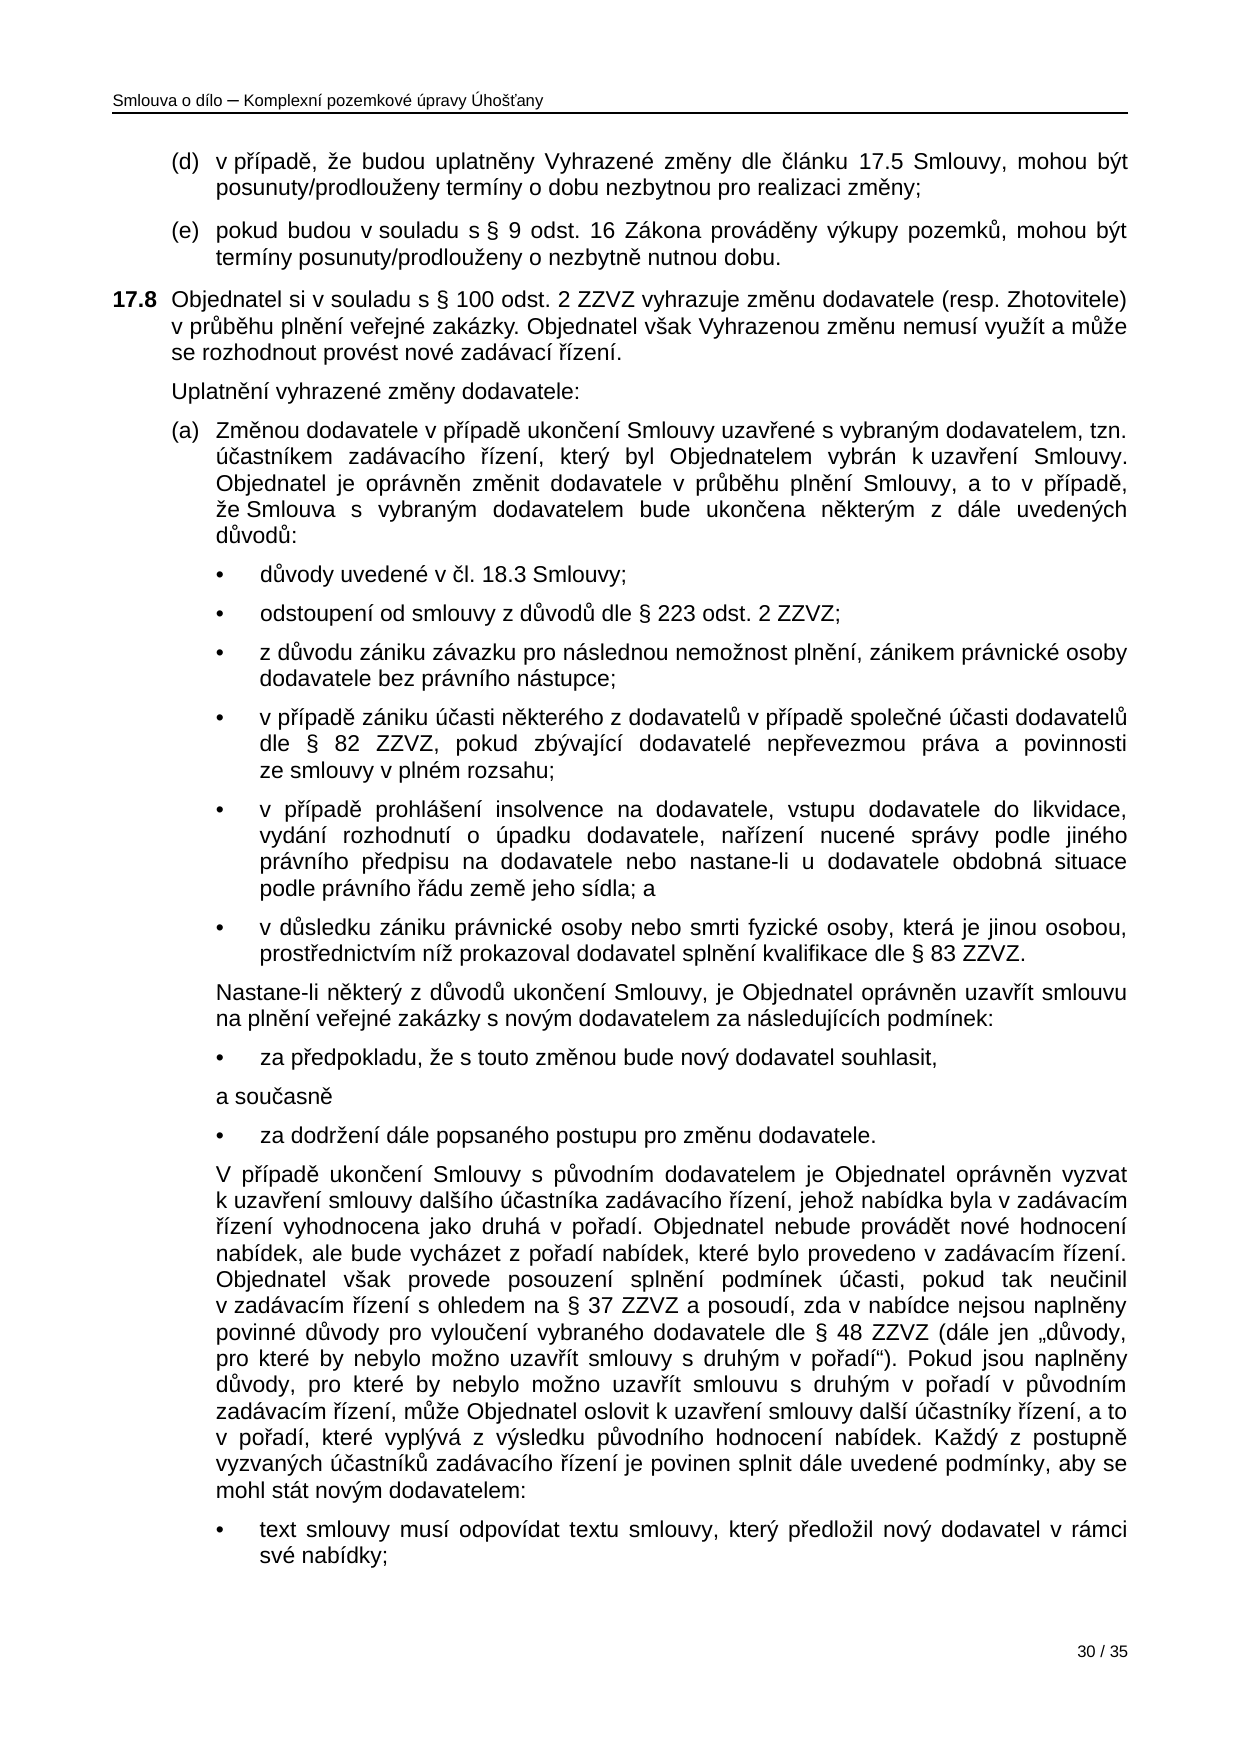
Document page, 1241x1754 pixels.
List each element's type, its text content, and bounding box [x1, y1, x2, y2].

list pokud budou v souladu s § 9 odst. 16 Zákona prováděny výkupy pozemků, mohou být termíny posunuty/prodlouženy o nezbytně nutnou dobu. [171, 217, 1128, 270]
text • v případě prohlášení insolvence na dodavatele, vstupu dodavatele do likvidace, vydání rozhodnutí o úpadku dodavatele, nařízení nucené správy podle jiného právního předpisu na dodavatele nebo nastane-li u dodavatele obdobná situace podle právního řádu země jeho sídla; a [216, 796, 1128, 901]
list Změnou dodavatele v případě ukončení Smlouvy uzavřené s vybraným dodavatelem, tzn. účastníkem zadávacího řízení, který byl Objednatelem vybrán k uzavření Smlouvy. Objednatel je oprávněn změnit dodavatele v průběhu plnění Smlouvy, a to v případě, že Smlouva s vybraným dodavatelem bude ukončena některým z dále uvedených důvodů: [171, 417, 1128, 549]
text • z důvodu zániku závazku pro následnou nemožnost plnění, zánikem právnické osoby dodavatele bez právního nástupce; [216, 639, 1128, 692]
text • za dodržení dále popsaného postupu pro změnu dodavatele. [216, 1122, 1128, 1148]
text • důvody uvedené v čl. 18.3 Smlouvy; [216, 561, 1128, 587]
text • v případě zániku účasti některého z dodavatelů v případě společné účasti dodavatelů dle § 82 ZZVZ, pokud zbývající dodavatelé nepřevezmou práva a povinnosti ze smlouvy v plném rozsahu; [216, 704, 1128, 783]
list Uplatnění vyhrazené změny dodavatele: [112, 378, 1128, 404]
text a současně [186, 1083, 1128, 1109]
text • text smlouvy musí odpovídat textu smlouvy, který předložil nový dodavatel v rámci své nabídky; [216, 1516, 1128, 1568]
text Objednatel si v souladu s § 100 odst. 2 ZZVZ vyhrazuje změnu dodavatele (resp. Zhotovitele) v průběhu plnění veřejné zakázky. Objednatel však Vyhrazenou změnu nemusí využít a může se rozhodnout provést nové zadávací řízení. [112, 286, 1128, 366]
text V případě ukončení Smlouvy s původním dodavatelem je Objednatel oprávněn vyzvat k uzavření smlouvy dalšího účastníka zadávacího řízení, jehož nabídka byla v zadávacím řízení vyhodnocena jako druhá v pořadí. Objednatel nebude provádět nové hodnocení nabídek, ale bude vycházet z pořadí nabídek, které bylo provedeno v zadávacím řízení. Objednatel však provede posouzení splnění podmínek účasti, pokud tak neučinil v zadávacím řízení s ohledem na § 37 ZZVZ a posoudí, zda v nabídce nejsou naplněny povinné důvody pro vyloučení vybraného dodavatele dle § 48 ZZVZ (dále jen „důvody, pro které by nebylo možno uzavřít smlouvy s druhým v pořadí“). Pokud jsou naplněny důvody, pro které by nebylo možno uzavřít smlouvu s druhým v pořadí v původním zadávacím řízení, může Objednatel oslovit k uzavření smlouvy další účastníky řízení, a to v pořadí, které vyplývá z výsledku původního hodnocení nabídek. Každý z postupně vyzvaných účastníků zadávacího řízení je povinen splnit dále uvedené podmínky, aby se mohl stát novým dodavatelem: [216, 1161, 1128, 1503]
text Nastane-li některý z důvodů ukončení Smlouvy, je Objednatel oprávněn uzavřít smlouvu na plnění veřejné zakázky s novým dodavatelem za následujících podmínek: [216, 979, 1128, 1031]
text • v důsledku zániku právnické osoby nebo smrti fyzické osoby, která je jinou osobou, prostřednictvím níž prokazoval dodavatel splnění kvalifikace dle § 83 ZZVZ. [216, 913, 1128, 966]
text • odstoupení od smlouvy z důvodů dle § 223 odst. 2 ZZVZ; [216, 600, 1128, 626]
list v případě, že budou uplatněny Vyhrazené změny dle článku 17.5 Smlouvy, mohou být posunuty/prodlouženy termíny o dobu nezbytnou pro realizaci změny; [171, 148, 1128, 200]
text • za předpokladu, že s touto změnou bude nový dodavatel souhlasit, [216, 1044, 1128, 1070]
